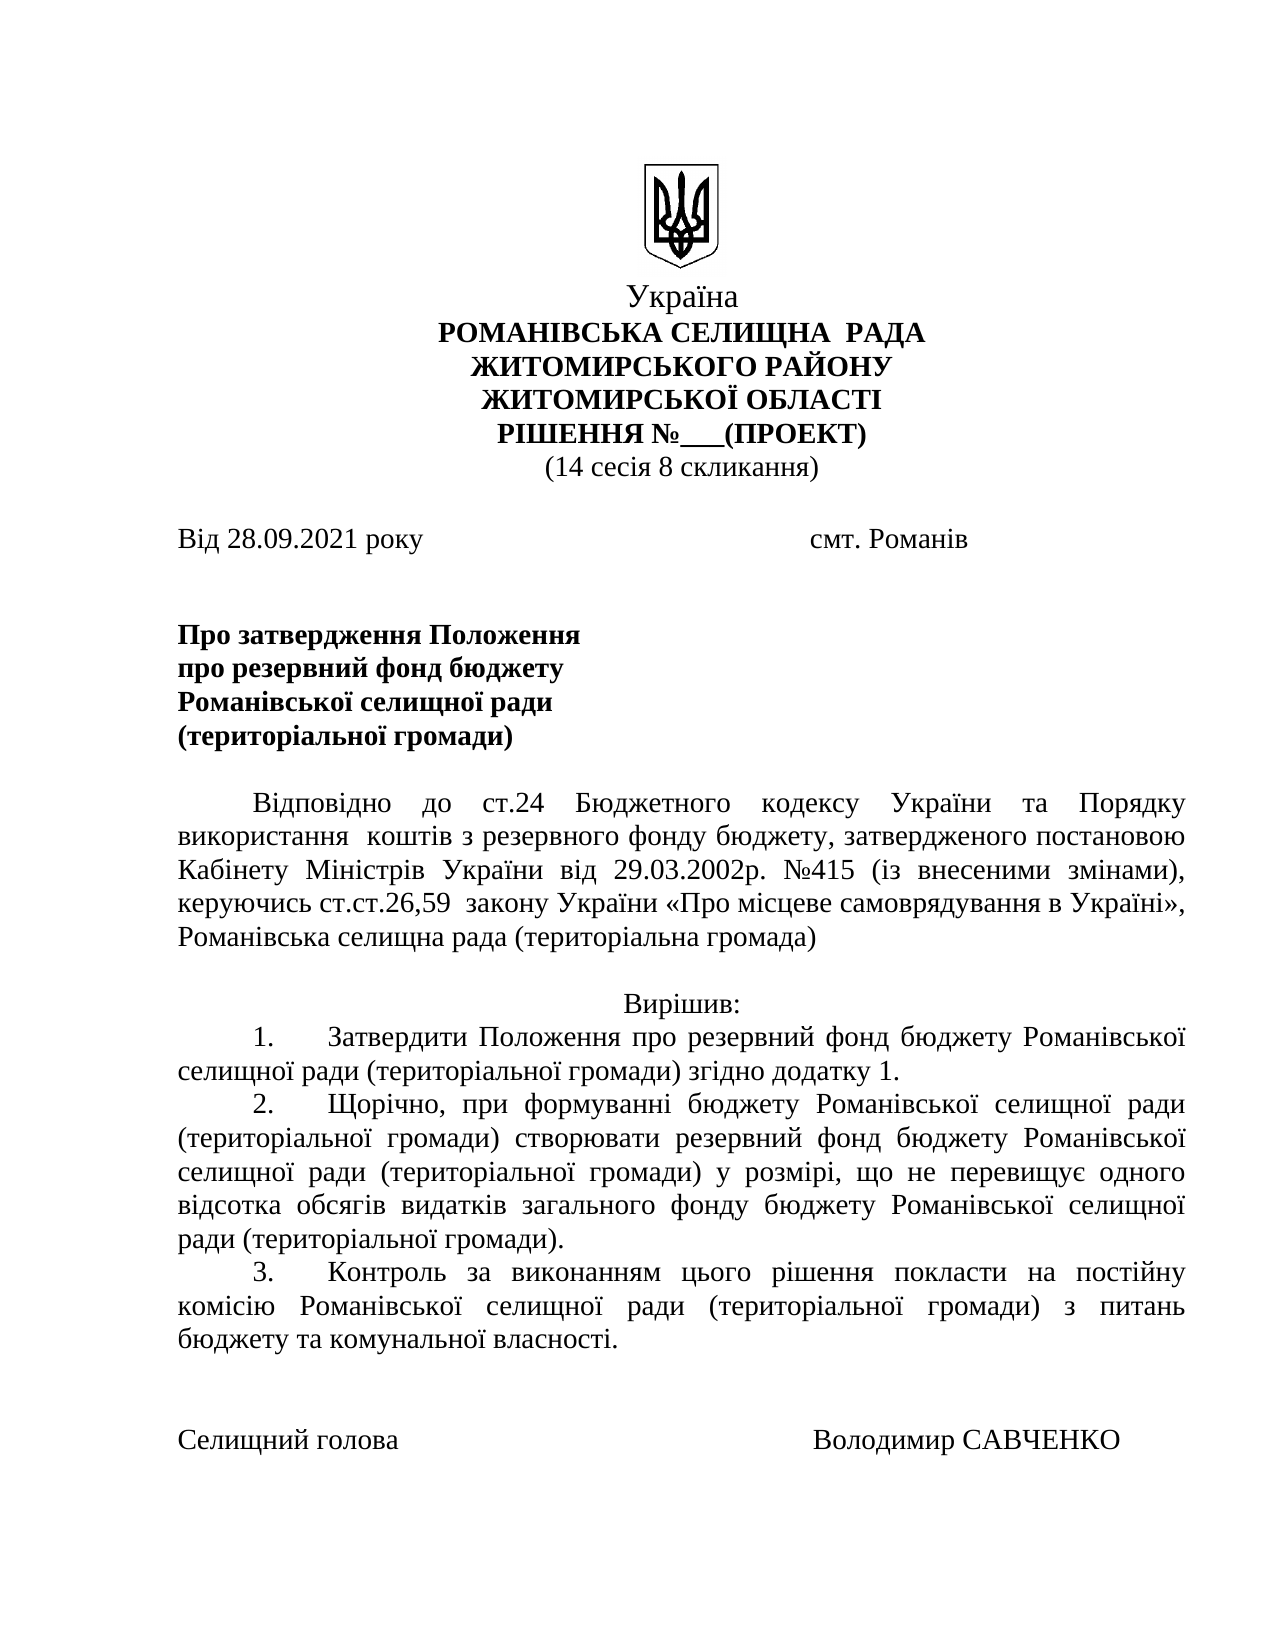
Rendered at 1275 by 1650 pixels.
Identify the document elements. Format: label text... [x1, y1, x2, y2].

text (14 сесія 8 скликання) [177, 449, 1186, 483]
text Україна [177, 277, 1186, 315]
list Затвердити Положення про резервний фонд бюджету Романівської селищної ради (територіальної громади) згідно додатку 1. [177, 1019, 1186, 1087]
text Від 28.09.2021 року смт. Романів [177, 521, 1186, 555]
text ЖИТОМИРСЬКОГО РАЙОНУ [177, 349, 1186, 382]
text (територіальної громади) [177, 718, 1186, 751]
text ЖИТОМИРСЬКОЇ ОБЛАСТІ [177, 382, 1186, 416]
text Вирішив: [177, 986, 1186, 1019]
text про резервний фонд бюджету [177, 651, 1186, 684]
text Романівської селищної ради [177, 684, 1186, 718]
list Контроль за виконанням цього рішення покласти на постійну комісію Романівської селищної ради (територіальної громади) з питань бюджету та комунальної власності. [177, 1254, 1186, 1355]
text РОМАНІВСЬКА СЕЛИЩНА РАДА [177, 315, 1186, 349]
text Селищний голова Володимир САВЧЕНКО [177, 1422, 1186, 1456]
text Відповідно до ст.24 Бюджетного кодексу України та Порядку використання коштів з резервного фонду бюджету, затвердженого постановою Кабінету Міністрів України від 29.03.2002р. №415 (із внесеними змінами), керуючись ст.ст.26,59 закону України «Про місцеве самоврядування в Україні», Романівська селищна рада (територіальна громада) [177, 785, 1186, 952]
text РІШЕННЯ №___(ПРОЕКТ) [177, 416, 1186, 449]
text Про затвердження Положення [177, 617, 1186, 651]
list Щорічно, при формуванні бюджету Романівської селищної ради (територіальної громади) створювати резервний фонд бюджету Романівської селищної ради (територіальної громади) у розмірі, що не перевищує одного відсотка обсягів видатків загального фонду бюджету Романівської селищної ради (територіальної громади). [177, 1087, 1186, 1254]
